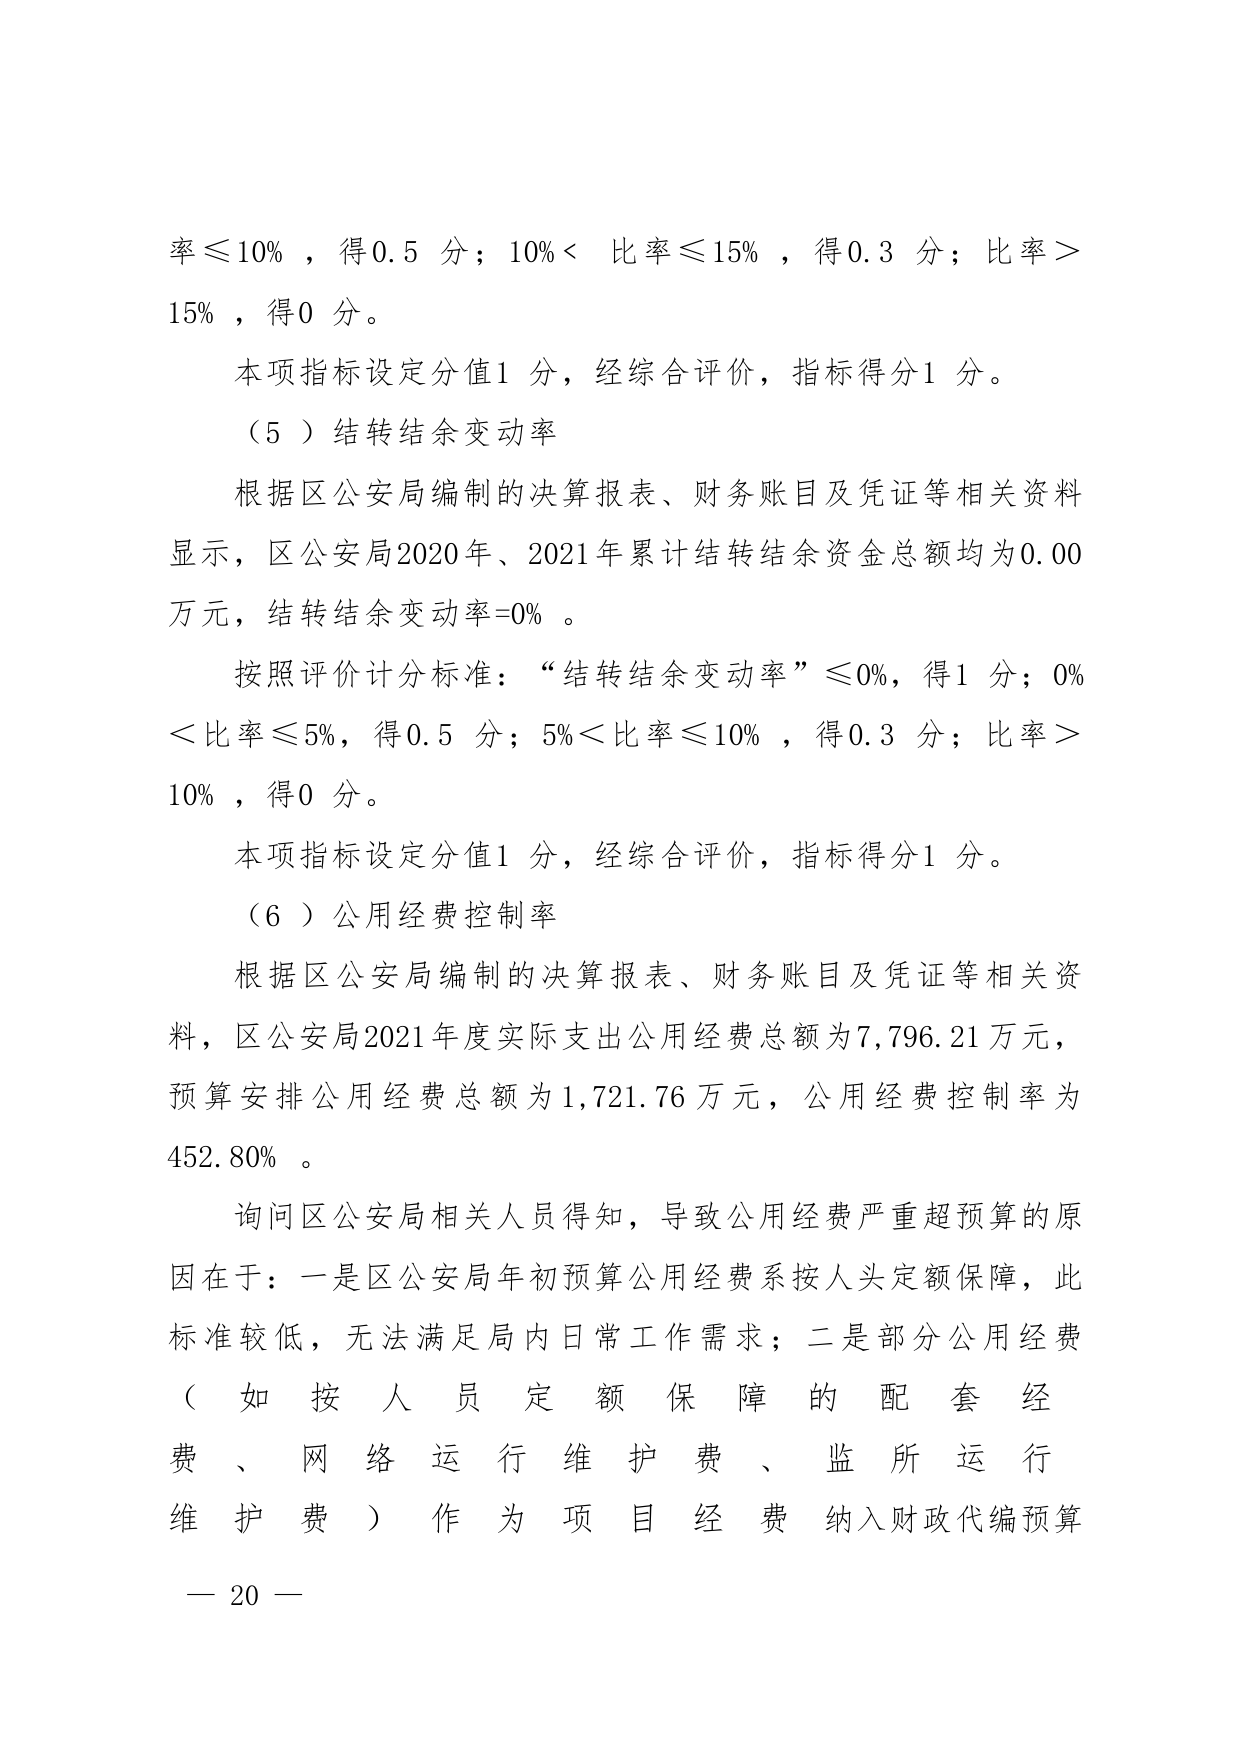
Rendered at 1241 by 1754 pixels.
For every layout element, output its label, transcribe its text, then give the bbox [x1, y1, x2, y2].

text 根据区公安局编制的决算报表、财务账目及凭证等相关资料显示，区公安局2020年、2021年累计结转结余资金总额均为0.00万元，结转结余变动率=0%。 [167, 461, 1085, 642]
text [167, 219, 1085, 340]
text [167, 1184, 1085, 1546]
text 按照评价计分标准：“结转结余变动率”≤0%，得1分；0%＜比率≤5%，得0.5分；5%＜比率≤10%，得0.3分；比率＞10%，得0分。 [167, 642, 1085, 822]
text 根据区公安局编制的决算报表、财务账目及凭证等相关资料，区公安局2021年度实际支出公用经费总额为7,796.21万元，预算安排公用经费总额为1,721.76万元，公用经费控制率为452.80%。 [167, 943, 1085, 1184]
text （5）结转结余变动率 [167, 400, 1085, 461]
text （6）公用经费控制率 [167, 883, 1085, 943]
text 本项指标设定分值1分，经综合评价，指标得分1分。 [167, 822, 1085, 883]
text 本项指标设定分值1分，经综合评价，指标得分1分。 [167, 340, 1085, 400]
